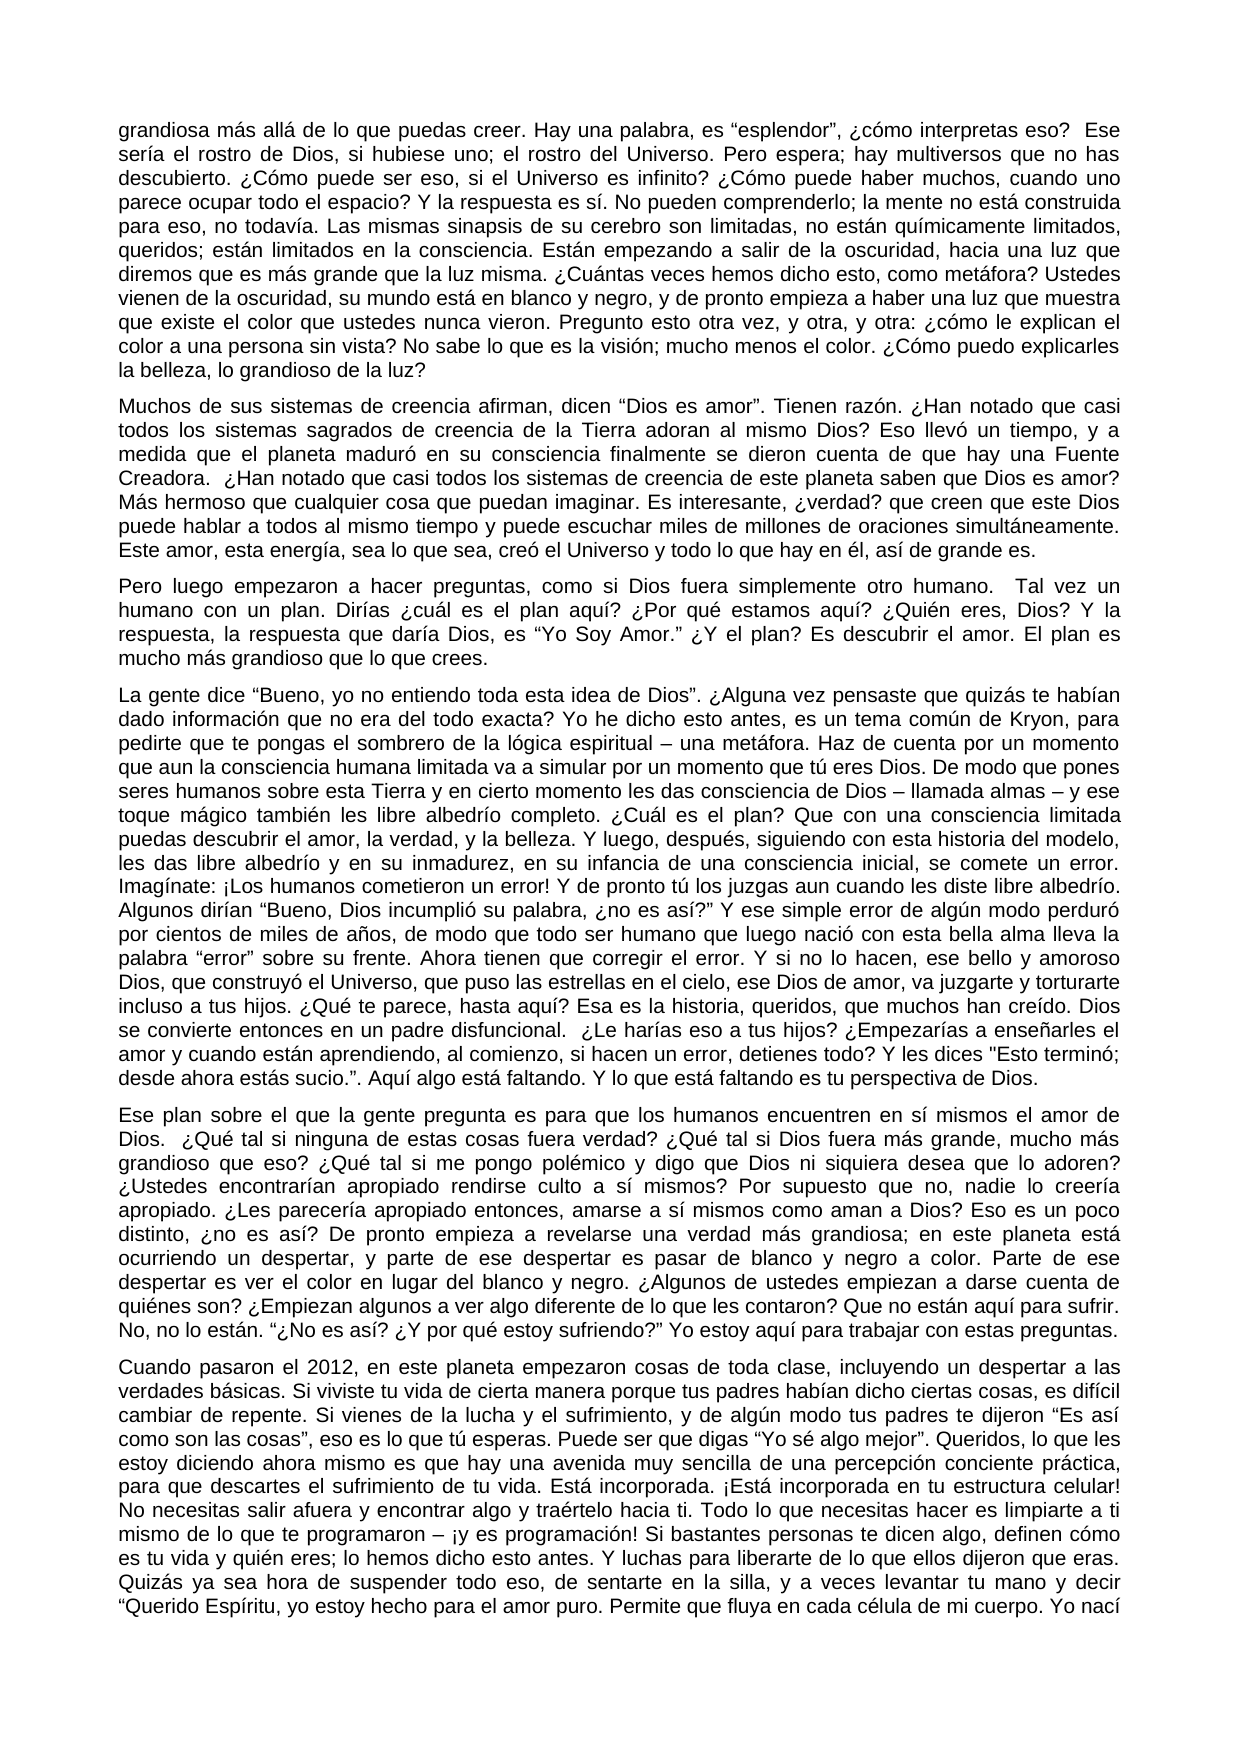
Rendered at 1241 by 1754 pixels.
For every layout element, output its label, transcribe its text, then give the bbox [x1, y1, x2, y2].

text Pero luego empezaron a hacer preguntas, como si Dios fuera simplemente otro humano. Tal vez un humano con un plan. Dirías ¿cuál es el plan aquí? ¿Por qué estamos aquí? ¿Quién eres, Dios? Y la respuesta, la respuesta que daría Dios, es “Yo Soy Amor.” ¿Y el plan? Es descubrir el amor. El plan es mucho más grandioso que lo que crees. [118, 574, 1122, 670]
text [118, 1354, 1122, 1618]
text Muchos de sus sistemas de creencia afirman, dicen “Dios es amor”. Tienen razón. ¿Han notado que casi todos los sistemas sagrados de creencia de la Tierra adoran al mismo Dios? Eso llevó un tiempo, y a medida que el planeta maduró en su consciencia finalmente se dieron cuenta de que hay una Fuente Creadora. ¿Han notado que casi todos los sistemas de creencia de este planeta saben que Dios es amor? Más hermoso que cualquier cosa que puedan imaginar. Es interesante, ¿verdad? que creen que este Dios puede hablar a todos al mismo tiempo y puede escuchar miles de millones de oraciones simultáneamente. Este amor, esta energía, sea lo que sea, creó el Universo y todo lo que hay en él, así de grande es. [118, 394, 1122, 562]
text La gente dice “Bueno, yo no entiendo toda esta idea de Dios”. ¿Alguna vez pensaste que quizás te habían dado información que no era del todo exacta? Yo he dicho esto antes, es un tema común de Kryon, para pedirte que te pongas el sombrero de la lógica espiritual – una metáfora. Haz de cuenta por un momento que aun la consciencia humana limitada va a simular por un momento que tú eres Dios. De modo que pones seres humanos sobre esta Tierra y en cierto momento les das consciencia de Dios – llamada almas – y ese toque mágico también les libre albedrío completo. ¿Cuál es el plan? Que con una consciencia limitada puedas descubrir el amor, la verdad, y la belleza. Y luego, después, siguiendo con esta historia del modelo, les das libre albedrío y en su inmadurez, en su infancia de una consciencia inicial, se comete un error. Imagínate: ¡Los humanos cometieron un error! Y de pronto tú los juzgas aun cuando les diste libre albedrío. Algunos dirían “Bueno, Dios incumplió su palabra, ¿no es así?” Y ese simple error de algún modo perduró por cientos de miles de años, de modo que todo ser humano que luego nació con esta bella alma lleva la palabra “error” sobre su frente. Ahora tienen que corregir el error. Y si no lo hacen, ese bello y amoroso Dios, que construyó el Universo, que puso las estrellas en el cielo, ese Dios de amor, va juzgarte y torturarte incluso a tus hijos. ¿Qué te parece, hasta aquí? Esa es la historia, queridos, que muchos han creído. Dios se convierte entonces en un padre disfuncional. ¿Le harías eso a tus hijos? ¿Empezarías a enseñarles el amor y cuando están aprendiendo, al comienzo, si hacen un error, detienes todo? Y les dices "Esto terminó; desde ahora estás sucio.”. Aquí algo está faltando. Y lo que está faltando es tu perspectiva de Dios. [118, 683, 1122, 1090]
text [118, 118, 1122, 382]
text Ese plan sobre el que la gente pregunta es para que los humanos encuentren en sí mismos el amor de Dios. ¿Qué tal si ninguna de estas cosas fuera verdad? ¿Qué tal si Dios fuera más grande, mucho más grandioso que eso? ¿Qué tal si me pongo polémico y digo que Dios ni siquiera desea que lo adoren? ¿Ustedes encontrarían apropiado rendirse culto a sí mismos? Por supuesto que no, nadie lo creería apropiado. ¿Les parecería apropiado entonces, amarse a sí mismos como aman a Dios? Eso es un poco distinto, ¿no es así? De pronto empieza a revelarse una verdad más grandiosa; en este planeta está ocurriendo un despertar, y parte de ese despertar es pasar de blanco y negro a color. Parte de ese despertar es ver el color en lugar del blanco y negro. ¿Algunos de ustedes empiezan a darse cuenta de quiénes son? ¿Empiezan algunos a ver algo diferente de lo que les contaron? Que no están aquí para sufrir. No, no lo están. “¿No es así? ¿Y por qué estoy sufriendo?” Yo estoy aquí para trabajar con estas preguntas. [118, 1102, 1122, 1342]
